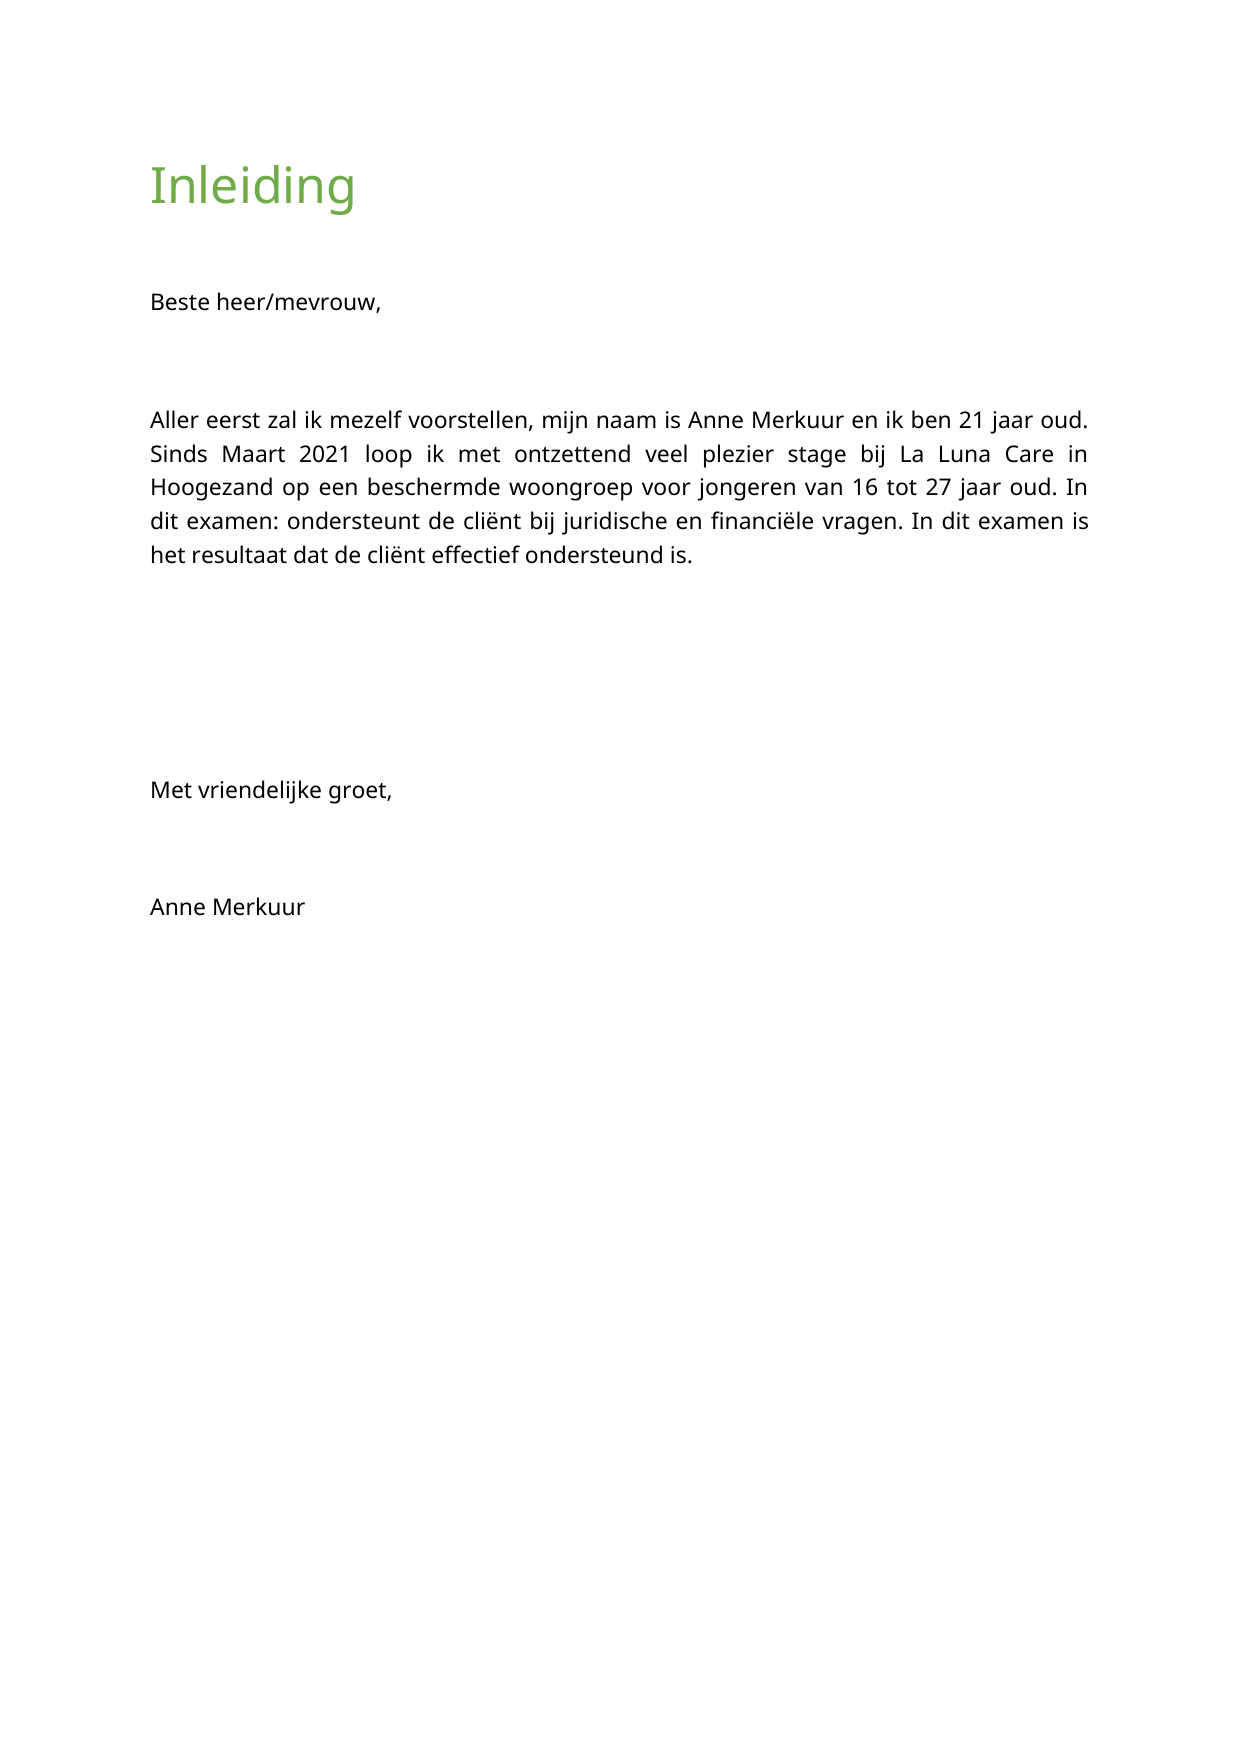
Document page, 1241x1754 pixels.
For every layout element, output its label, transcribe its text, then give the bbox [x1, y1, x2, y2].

text Inleiding [150, 150, 1090, 218]
text Met vriendelijke groet, [150, 774, 1090, 805]
text Anne Merkuur [150, 891, 1090, 922]
text Beste heer/mevrouw, [150, 286, 1090, 317]
text Aller eerst zal ik mezelf voorstellen, mijn naam is Anne Merkuur en ik ben 21 jaar oud. Sinds Maart 2021 loop ik met ontzettend veel plezier stage bij La Luna Care in Hoogezand op een beschermde woongroep voor jongeren van 16 tot 27 jaar oud. In dit examen: ondersteunt de cliënt bij juridische en financiële vragen. In dit examen is het resultaat dat de cliënt effectief ondersteund is. [150, 404, 1090, 570]
